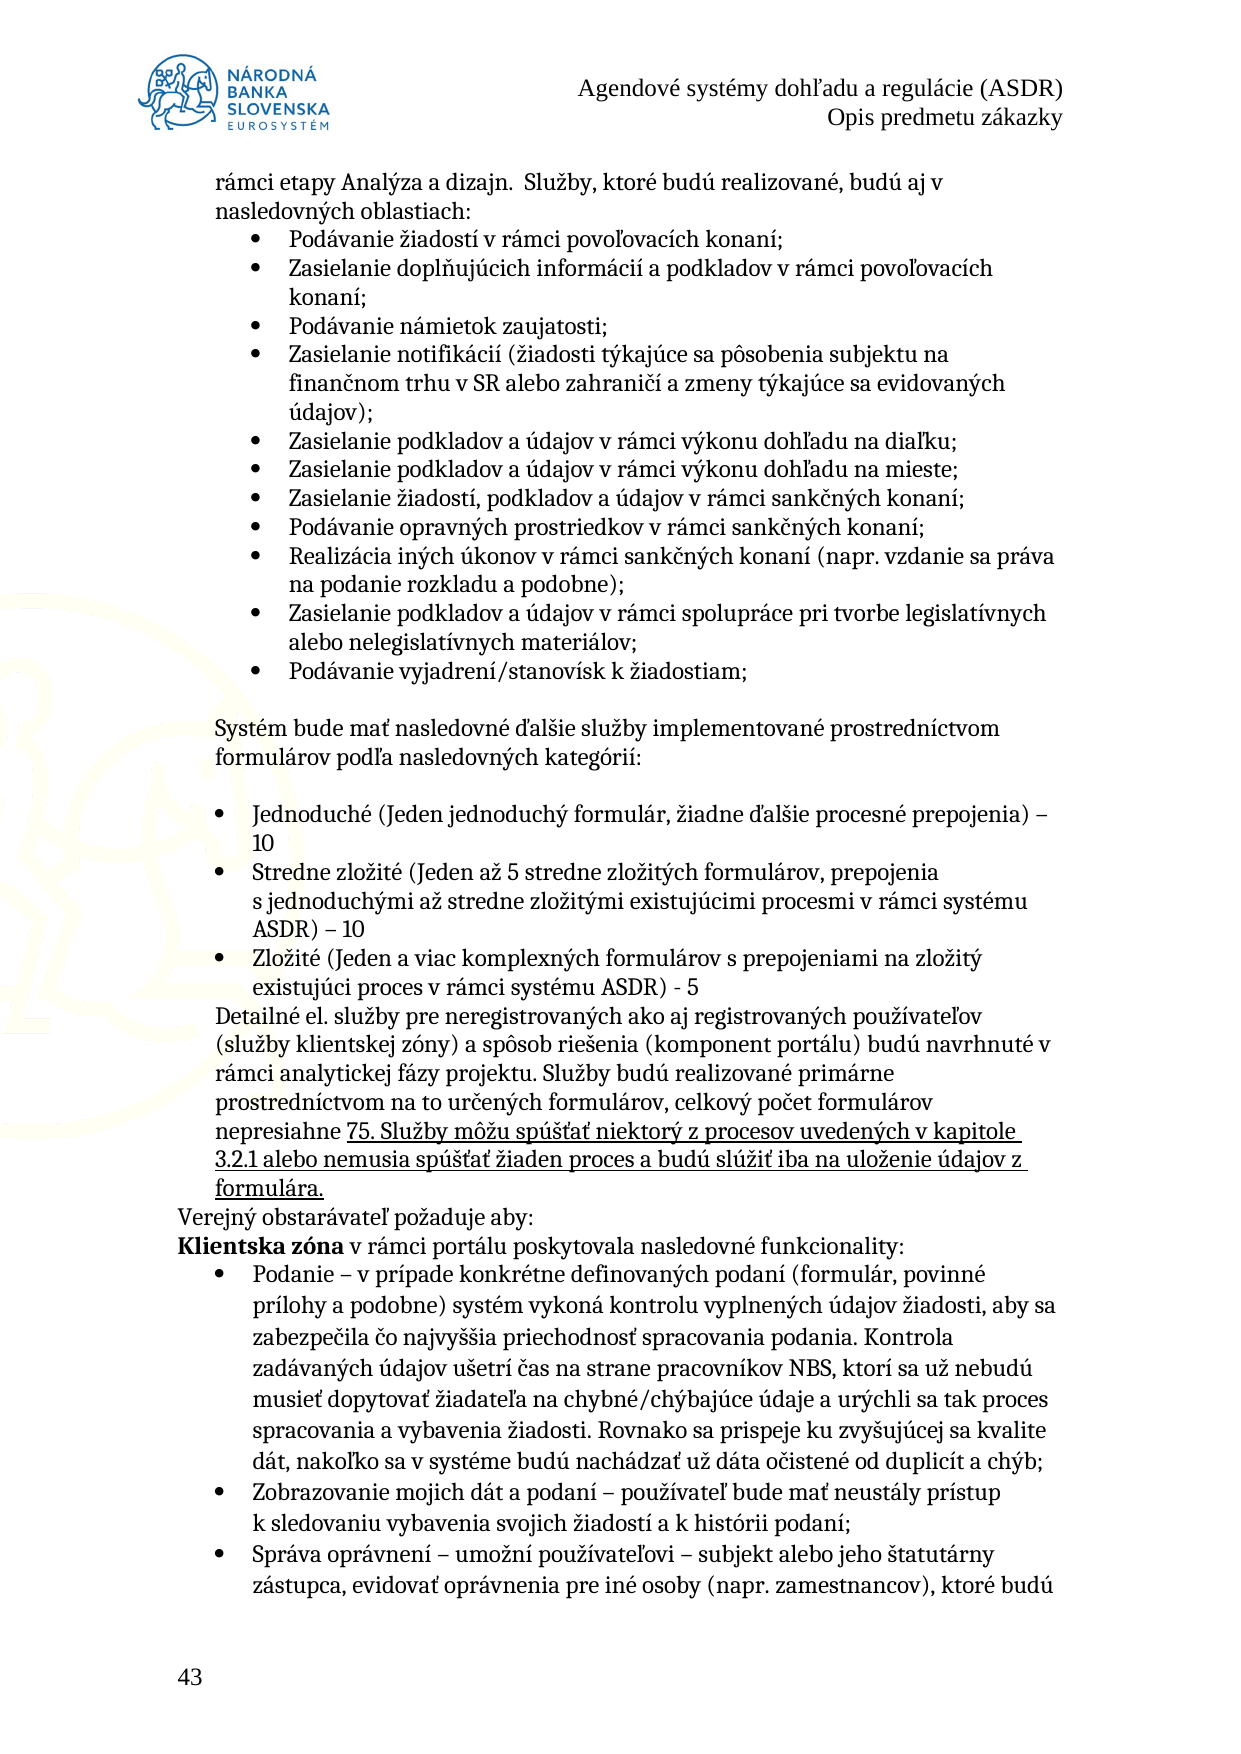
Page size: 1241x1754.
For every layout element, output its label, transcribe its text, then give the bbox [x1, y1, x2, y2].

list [215, 1540, 1063, 1599]
list Zasielanie notifikácií (žiadosti týkajúce sa pôsobenia subjektu na finančnom trhu v SR alebo zahraničí a zmeny týkajúce sa evidovaných údajov); [251, 340, 1063, 427]
list Zasielanie podkladov a údajov v rámci spolupráce pri tvorbe legislatívnych alebo nelegislatívnych materiálov; [251, 599, 1063, 657]
list Zasielanie doplňujúcich informácií a podkladov v rámci povoľovacích konaní; [251, 254, 1063, 312]
picture [137, 51, 332, 134]
text Detailné el. služby pre neregistrovaných ako aj registrovaných používateľov (služby klientskej zóny) a spôsob riešenia (komponent portálu) budú navrhnuté v rámci analytickej fázy projektu. Služby budú realizované primárne prostredníctvom na to určených formulárov, celkový počet formulárov nepresiahne 75. Služby môžu spúšťať niektorý z procesov uvedených v kapitole 3.2.1 alebo nemusia spúšťať žiaden proces a budú slúžiť iba na uloženie údajov z formulára. [215, 1002, 1063, 1203]
list Realizácia iných úkonov v rámci sankčných konaní (napr. vzdanie sa práva na podanie rozkladu a podobne); [251, 542, 1063, 599]
list Podávanie opravných prostriedkov v rámci sankčných konaní; [251, 513, 1063, 542]
list Podávanie žiadostí v rámci povoľovacích konaní; [251, 225, 1063, 254]
text Systém bude mať nasledovné ďalšie služby implementované prostredníctvom formulárov podľa nasledovných kategórií: [215, 714, 1063, 772]
list Zobrazovanie mojich dát a podaní – používateľ bude mať neustály prístup k sledovaniu vybavenia svojich žiadostí a k histórii podaní; [215, 1478, 1063, 1537]
list Zasielanie žiadostí, podkladov a údajov v rámci sankčných konaní; [251, 484, 1063, 513]
list Jednoduché (Jeden jednoduchý formulár, žiadne ďalšie procesné prepojenia) – 10 [215, 800, 1063, 858]
list Zasielanie podkladov a údajov v rámci výkonu dohľadu na mieste; [251, 455, 1063, 484]
list Podávanie námietok zaujatosti; [251, 312, 1063, 340]
list Podávanie vyjadrení/stanovísk k žiadostiam; [251, 657, 1063, 685]
text Verejný obstarávateľ požaduje aby: [177, 1203, 1063, 1232]
list Stredne zložité (Jeden až 5 stredne zložitých formulárov, prepojenia s jednoduchými až stredne zložitými existujúcimi procesmi v rámci systému ASDR) – 10 [215, 858, 1063, 944]
text Klientska zóna v rámci portálu poskytovala nasledovné funkcionality: [177, 1232, 1063, 1260]
list Zložité (Jeden a viac komplexných formulárov s prepojeniami na zložitý existujúci proces v rámci systému ASDR) - 5 [215, 944, 1063, 1002]
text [215, 168, 1063, 225]
list Podanie – v prípade konkrétne definovaných podaní (formulár, povinné prílohy a podobne) systém vykoná kontrolu vyplnených údajov žiadosti, aby sa zabezpečila čo najvyššia priechodnosť spracovania podania. Kontrola zadávaných údajov ušetrí čas na strane pracovníkov NBS, ktorí sa už nebudú musieť dopytovať žiadateľa na chybné/chýbajúce údaje a urýchli sa tak proces spracovania a vybavenia žiadosti. Rovnako sa prispeje ku zvyšujúcej sa kvalite dát, nakoľko sa v systéme budú nachádzať už dáta očistené od duplicít a chýb; [215, 1260, 1063, 1475]
list Zasielanie podkladov a údajov v rámci výkonu dohľadu na diaľku; [251, 427, 1063, 455]
